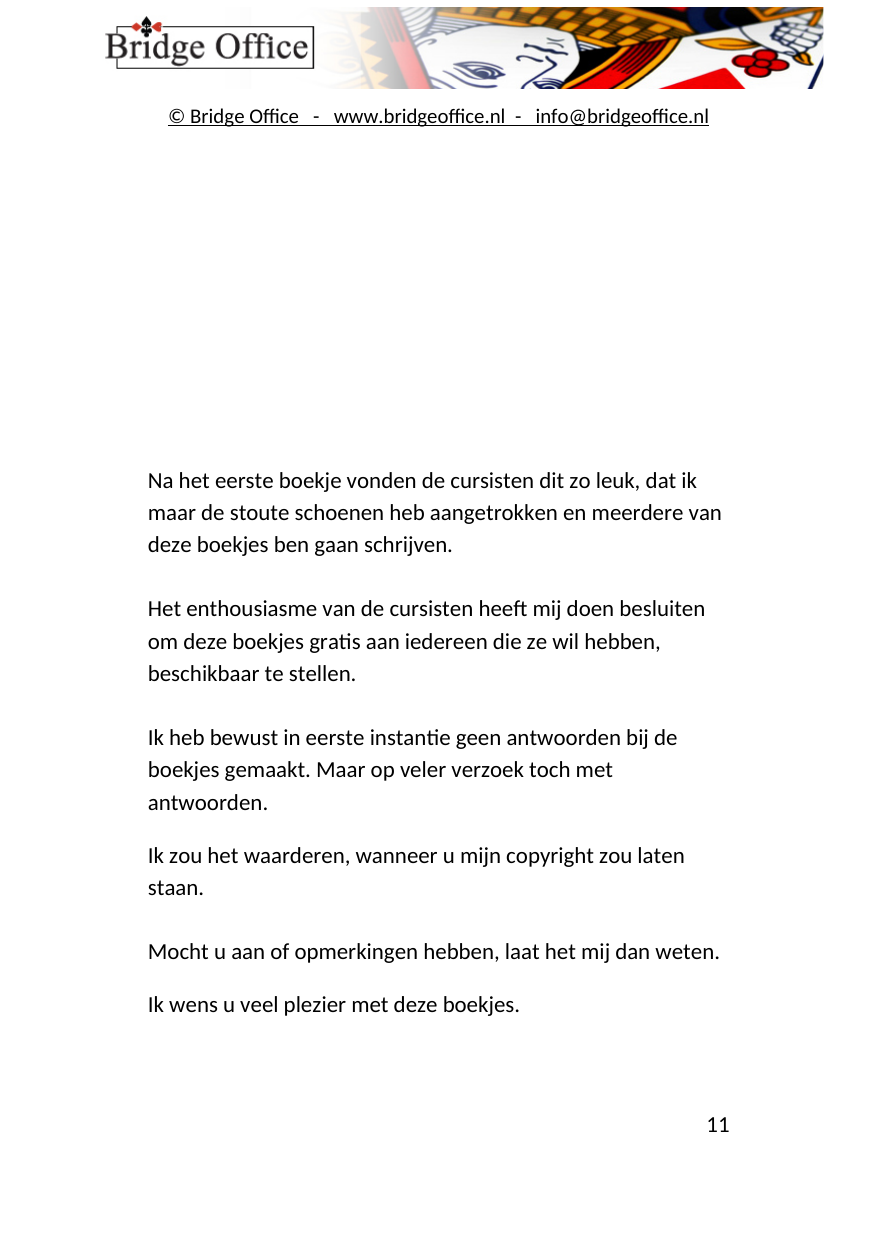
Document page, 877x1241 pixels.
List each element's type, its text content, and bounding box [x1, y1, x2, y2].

text Na het eerste boekje vonden de cursisten dit zo leuk, dat ik maar de stoute schoenen heb aangetrokken en meerdere van deze boekjes ben gaan schrijven. Het enthousiasme van de cursisten heeft mij doen besluiten om deze boekjes gratis aan iedereen die ze wil hebben, beschikbaar te stellen. Ik heb bewust in eerste instantie geen antwoorden bij de boekjes gemaakt. Maar op veler verzoek toch met antwoorden. [148, 466, 729, 816]
text Ik zou het waarderen, wanneer u mijn copyright zou laten staan. Mocht u aan of opmerkingen hebben, laat het mij dan weten. [148, 841, 729, 965]
text Ik wens u veel plezier met deze boekjes. [148, 990, 729, 1051]
picture [78, 7, 824, 89]
